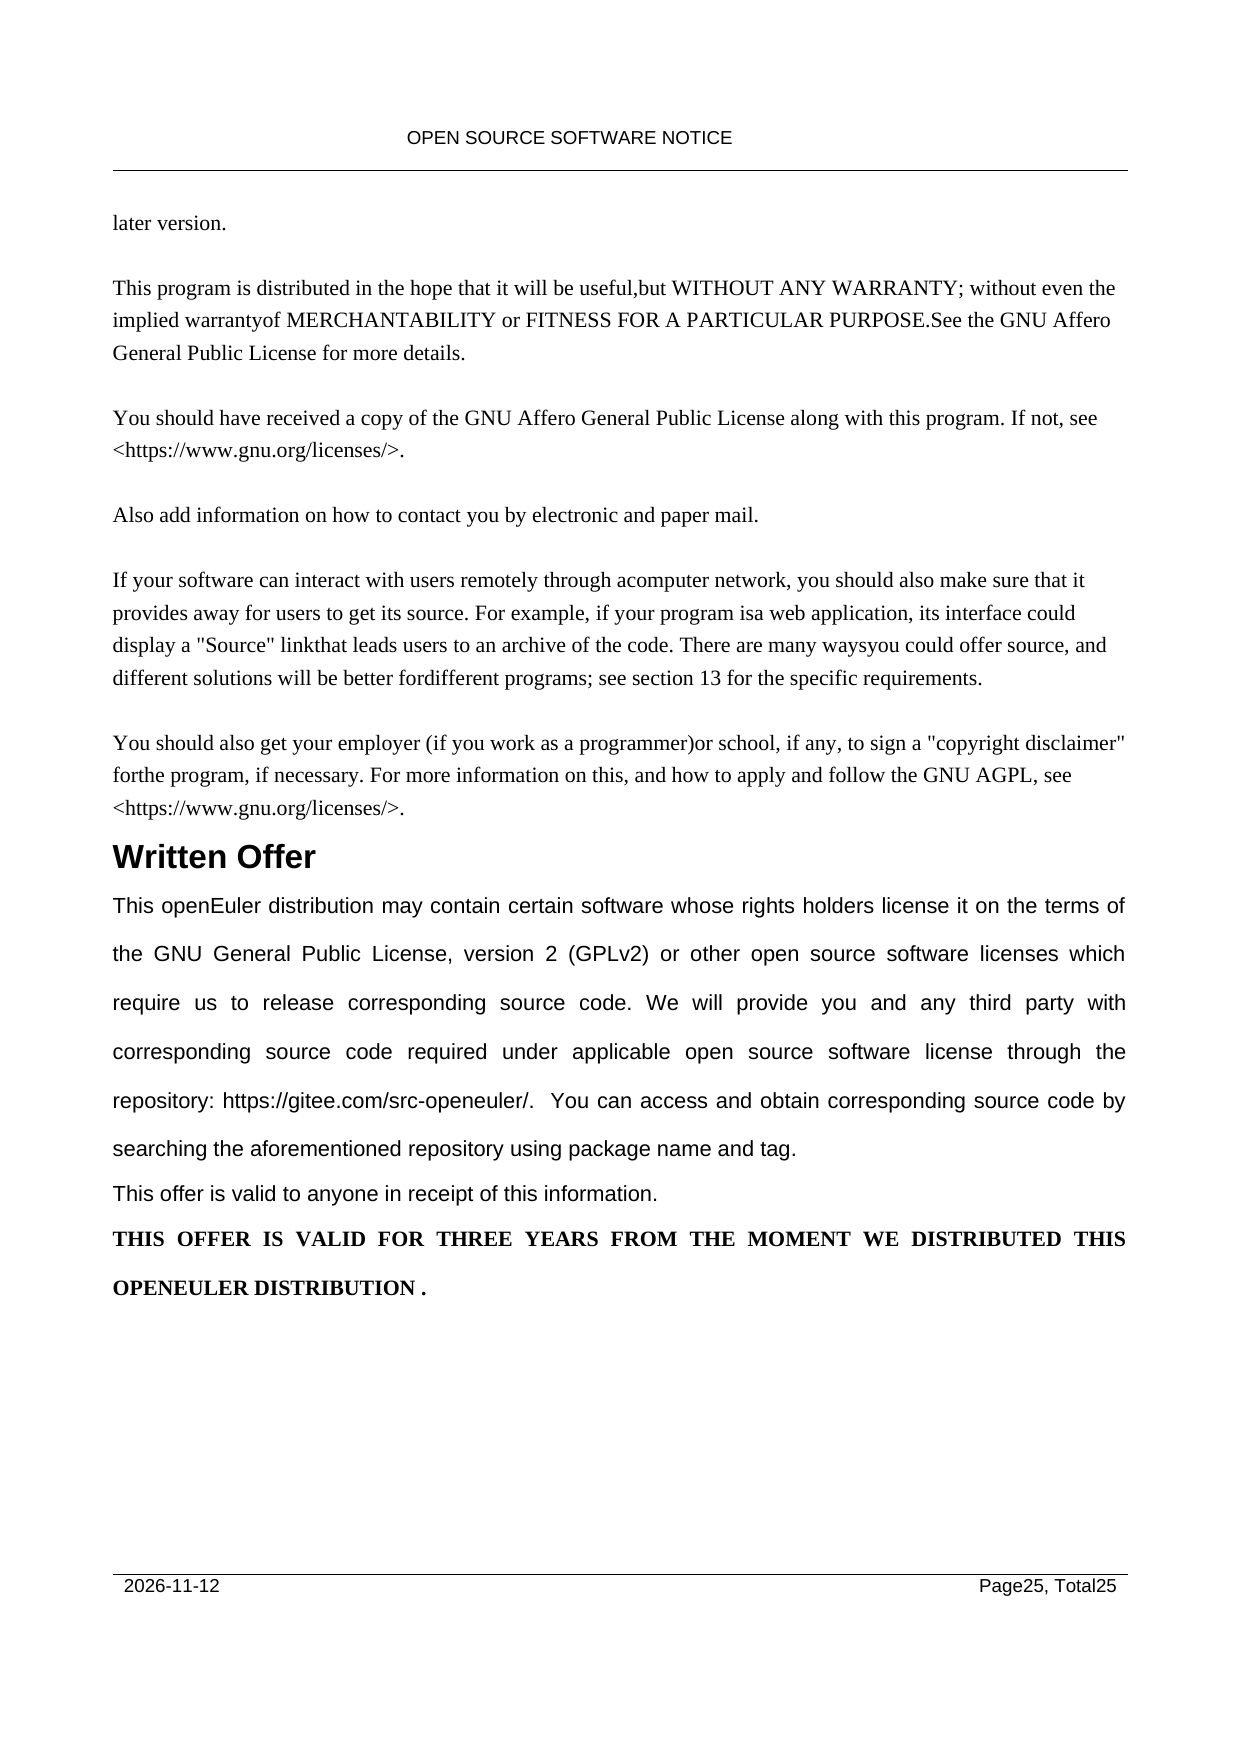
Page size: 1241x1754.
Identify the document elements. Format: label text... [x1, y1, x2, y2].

text This openEuler distribution may contain certain software whose rights holders license it on the terms of the GNU General Public License, version 2 (GPLv2) or other open source software licenses which require us to release corresponding source code. We will provide you and any third party with corresponding source code required under applicable open source software license through the repository: https://gitee.com/src-openeuler/. You can access and obtain corresponding source code by searching the aforementioned repository using package name and tag. [112, 889, 1128, 1165]
text THIS OFFER IS VALID FOR THREE YEARS FROM THE MOMENT WE DISTRIBUTED THIS OPENEULER DISTRIBUTION . [112, 1223, 1128, 1304]
text Also add information on how to contact you by electronic and paper mail. [112, 499, 1128, 531]
text Written Offer [112, 824, 1128, 889]
text You should also get your employer (if you work as a programmer)or school, if any, to sign a "copyright disclaimer" forthe program, if necessary. For more information on this, and how to apply and follow the GNU AGPL, see <https://www.gnu.org/licenses/>. [112, 726, 1128, 824]
text This offer is valid to anyone in receipt of this information. [112, 1178, 1128, 1210]
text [112, 206, 1128, 239]
text If your software can interact with users remotely through acomputer network, you should also make sure that it provides away for users to get its source. For example, if your program isa web application, its interface could display a "Source" linkthat leads users to an archive of the code. There are many waysyou could offer source, and different solutions will be better fordifferent programs; see section 13 for the specific requirements. [112, 564, 1128, 694]
text This program is distributed in the hope that it will be useful,but WITHOUT ANY WARRANTY; without even the implied warrantyof MERCHANTABILITY or FITNESS FOR A PARTICULAR PURPOSE.See the GNU Affero General Public License for more details. [112, 271, 1128, 369]
text You should have received a copy of the GNU Affero General Public License along with this program. If not, see <https://www.gnu.org/licenses/>. [112, 401, 1128, 466]
